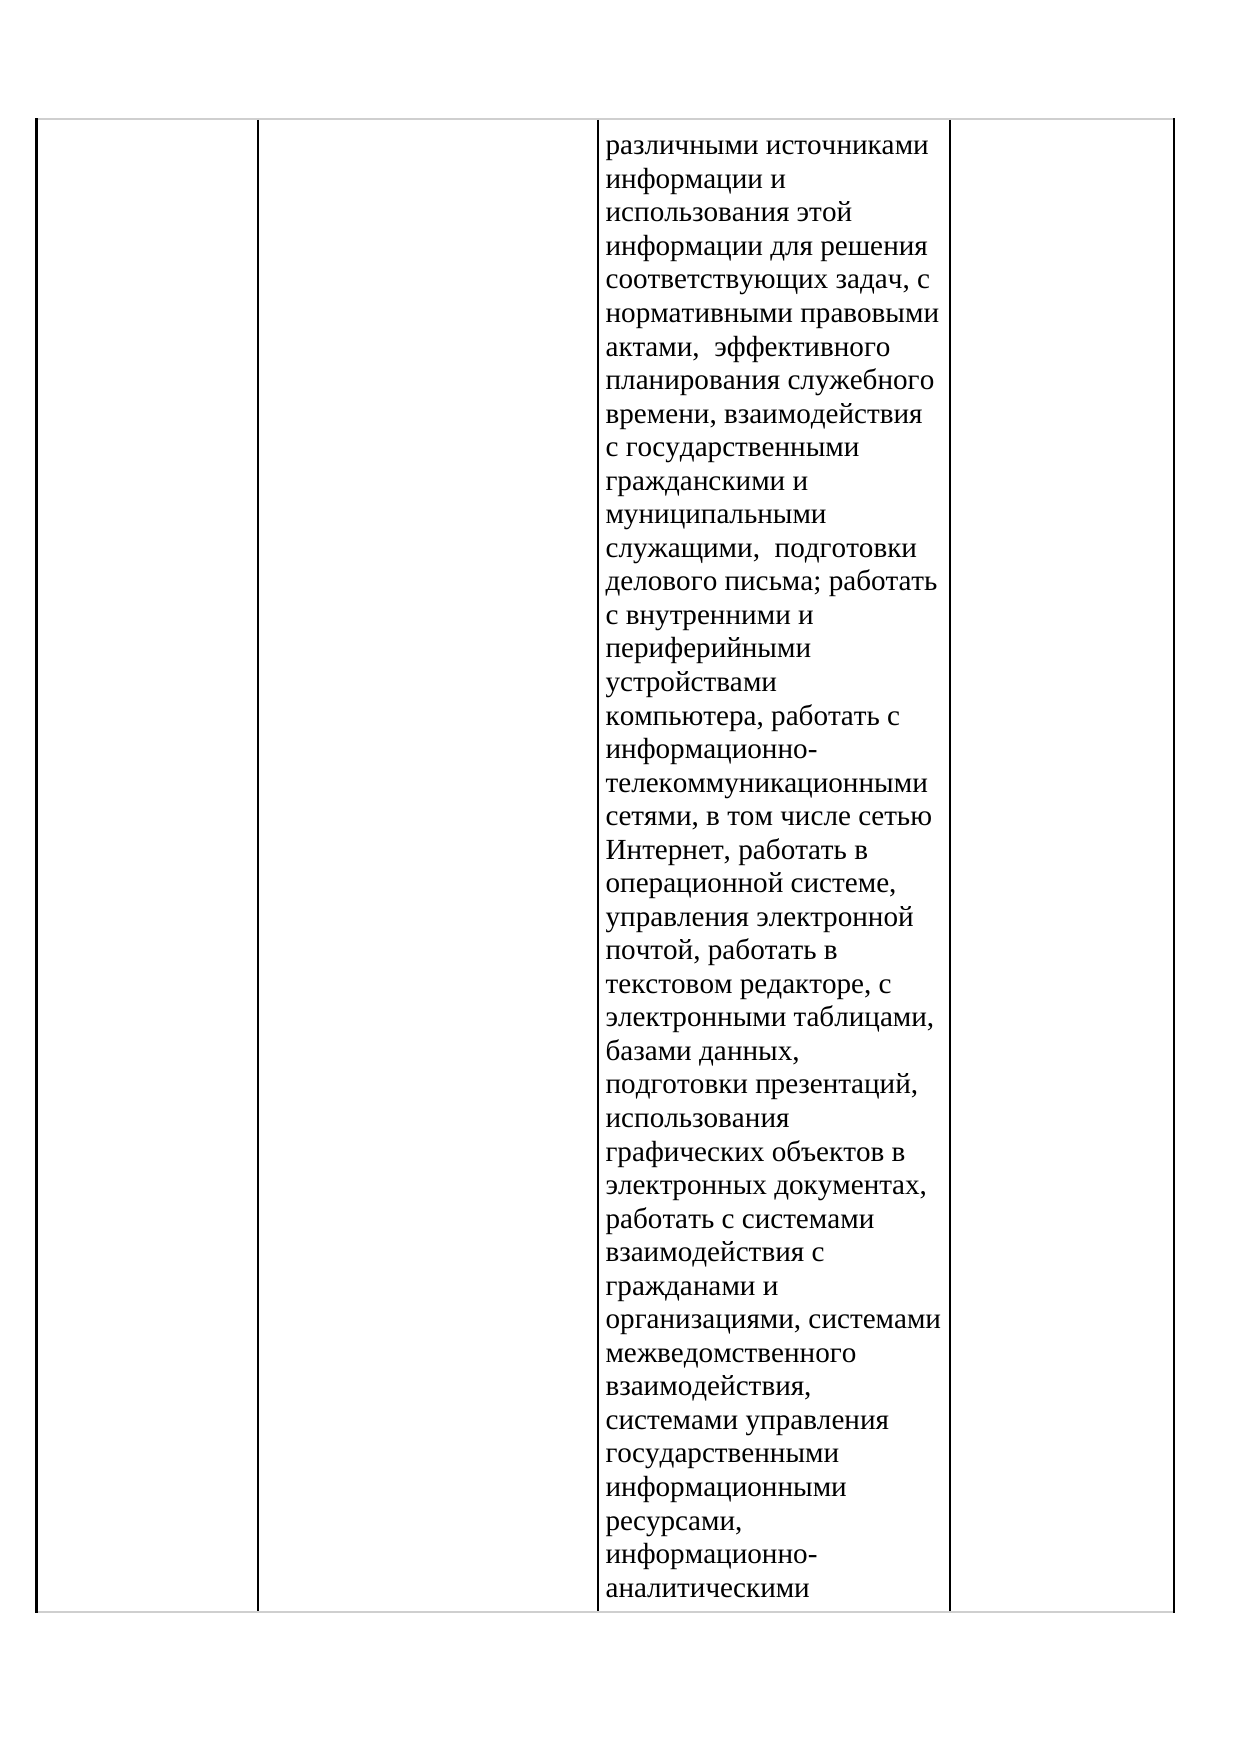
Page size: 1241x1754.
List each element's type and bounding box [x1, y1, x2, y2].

table_cell [599, 120, 949, 1611]
table_cell [259, 120, 597, 1611]
table_cell [38, 120, 257, 1611]
table_cell [951, 120, 1173, 1611]
